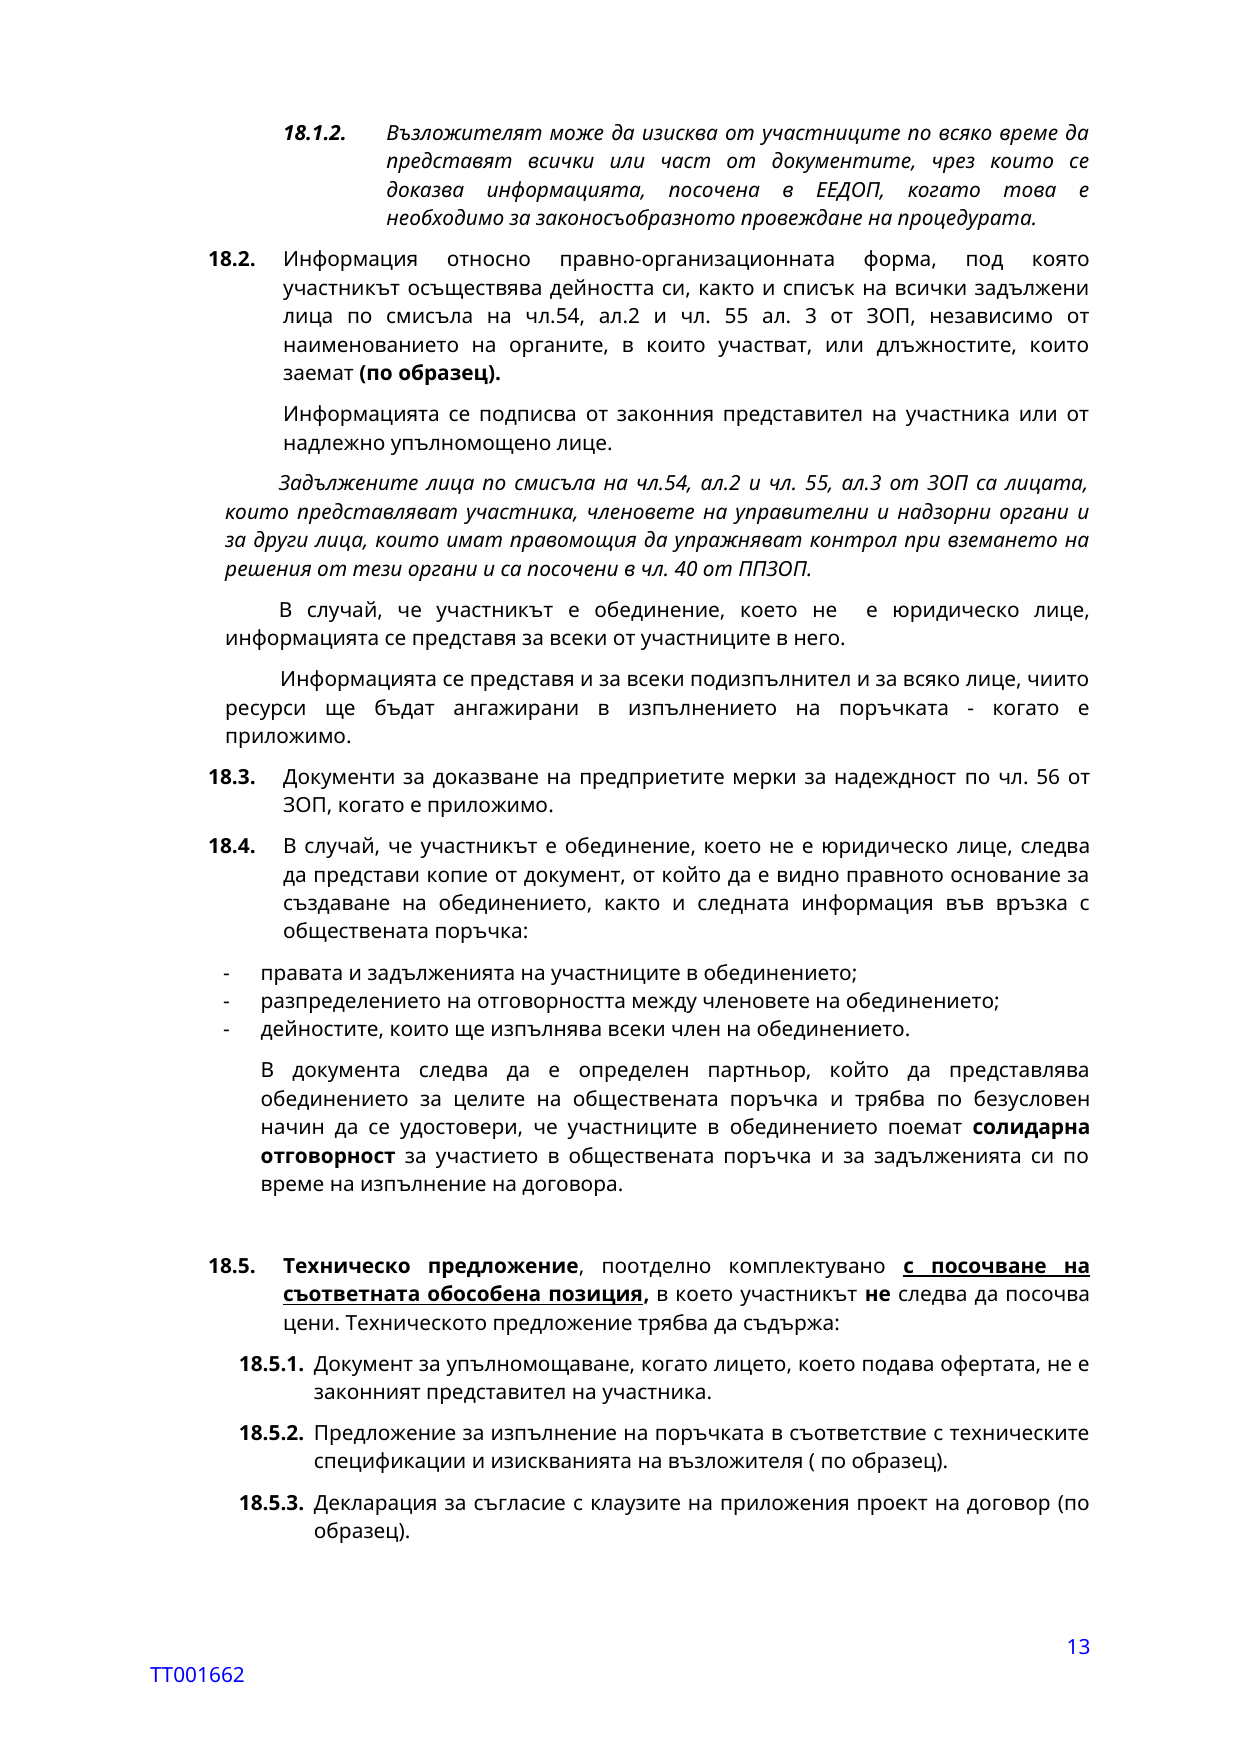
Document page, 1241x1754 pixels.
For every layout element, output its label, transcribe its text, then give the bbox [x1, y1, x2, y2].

list Информация относно правно-организационната форма, под която участникът осъществява дейността си, както и списък на всички задължени лица по смисъла на чл.54, ал.2 и чл. 55 ал. 3 от ЗОП, независимо от наименованието на органите, в които участват, или длъжностите, които заемат (по образец). [208, 244, 1090, 387]
text В случай, че участникът е обединение, което не е юридическо лице, информацията се представя за всеки от участниците в него. [225, 595, 1090, 652]
text В документа следва да е определен партньор, който да представлява обединението за целите на обществената поръчка и трябва по безусловен начин да се удостовери, че участниците в обединението поемат солидарна отговорност за участието в обществената поръчка и за задълженията си по време на изпълнение на договора. [260, 1055, 1090, 1198]
list Документи за доказване на предприетите мерки за надеждност по чл. 56 от ЗОП, когато е приложимо. [208, 762, 1090, 819]
list Предложение за изпълнение на поръчката в съответствие с техническите спецификации и изискванията на възложителя ( по образец). [239, 1418, 1090, 1475]
text Задължените лица по смисъла на чл.54, ал.2 и чл. 55, ал.3 от ЗОП са лицата, които представляват участника, членовете на управителни и надзорни органи и за други лица, които имат правомощия да упражняват контрол при вземането на решения от тези органи и са посочени в чл. 40 от ППЗОП. [225, 468, 1090, 582]
list дейностите, които ще изпълнява всеки член на обединението. [223, 1014, 1090, 1043]
text Информацията се представя и за всеки подизпълнител и за всяко лице, чиито ресурси ще бъдат ангажирани в изпълнението на поръчката - когато е приложимо. [225, 664, 1090, 749]
list Декларация за съгласие с клаузите на приложения проект на договор (по образец). [239, 1488, 1090, 1544]
list Документ за упълномощаване, когато лицето, което подава офертата, не е законният представител на участника. [239, 1349, 1090, 1406]
list В случай, че участникът е обединение, което не е юридическо лице, следва да представи копие от документ, от който да е видно правното основание за създаване на обединението, както и следната информация във връзка с обществената поръчка: [208, 831, 1090, 945]
text Информацията се подписва от законния представител на участника или от надлежно упълномощено лице. [283, 399, 1090, 456]
list разпределението на отговорността между членовете на обединението; [223, 986, 1090, 1014]
list правата и задълженията на участниците в обединението; [223, 958, 1090, 986]
list Възложителят може да изисква от участниците по всяко време да представят всички или част от документите, чрез които се доказва информацията, посочена в ЕЕДОП, когато това е необходимо за законосъобразното провеждане на процедурата. [283, 118, 1090, 232]
list Техническо предложение, поотделно комплектувано с посочване на съответната обособена позиция, в което участникът не следва да посочва цени. Техническото предложение трябва да съдържа: [208, 1251, 1090, 1336]
